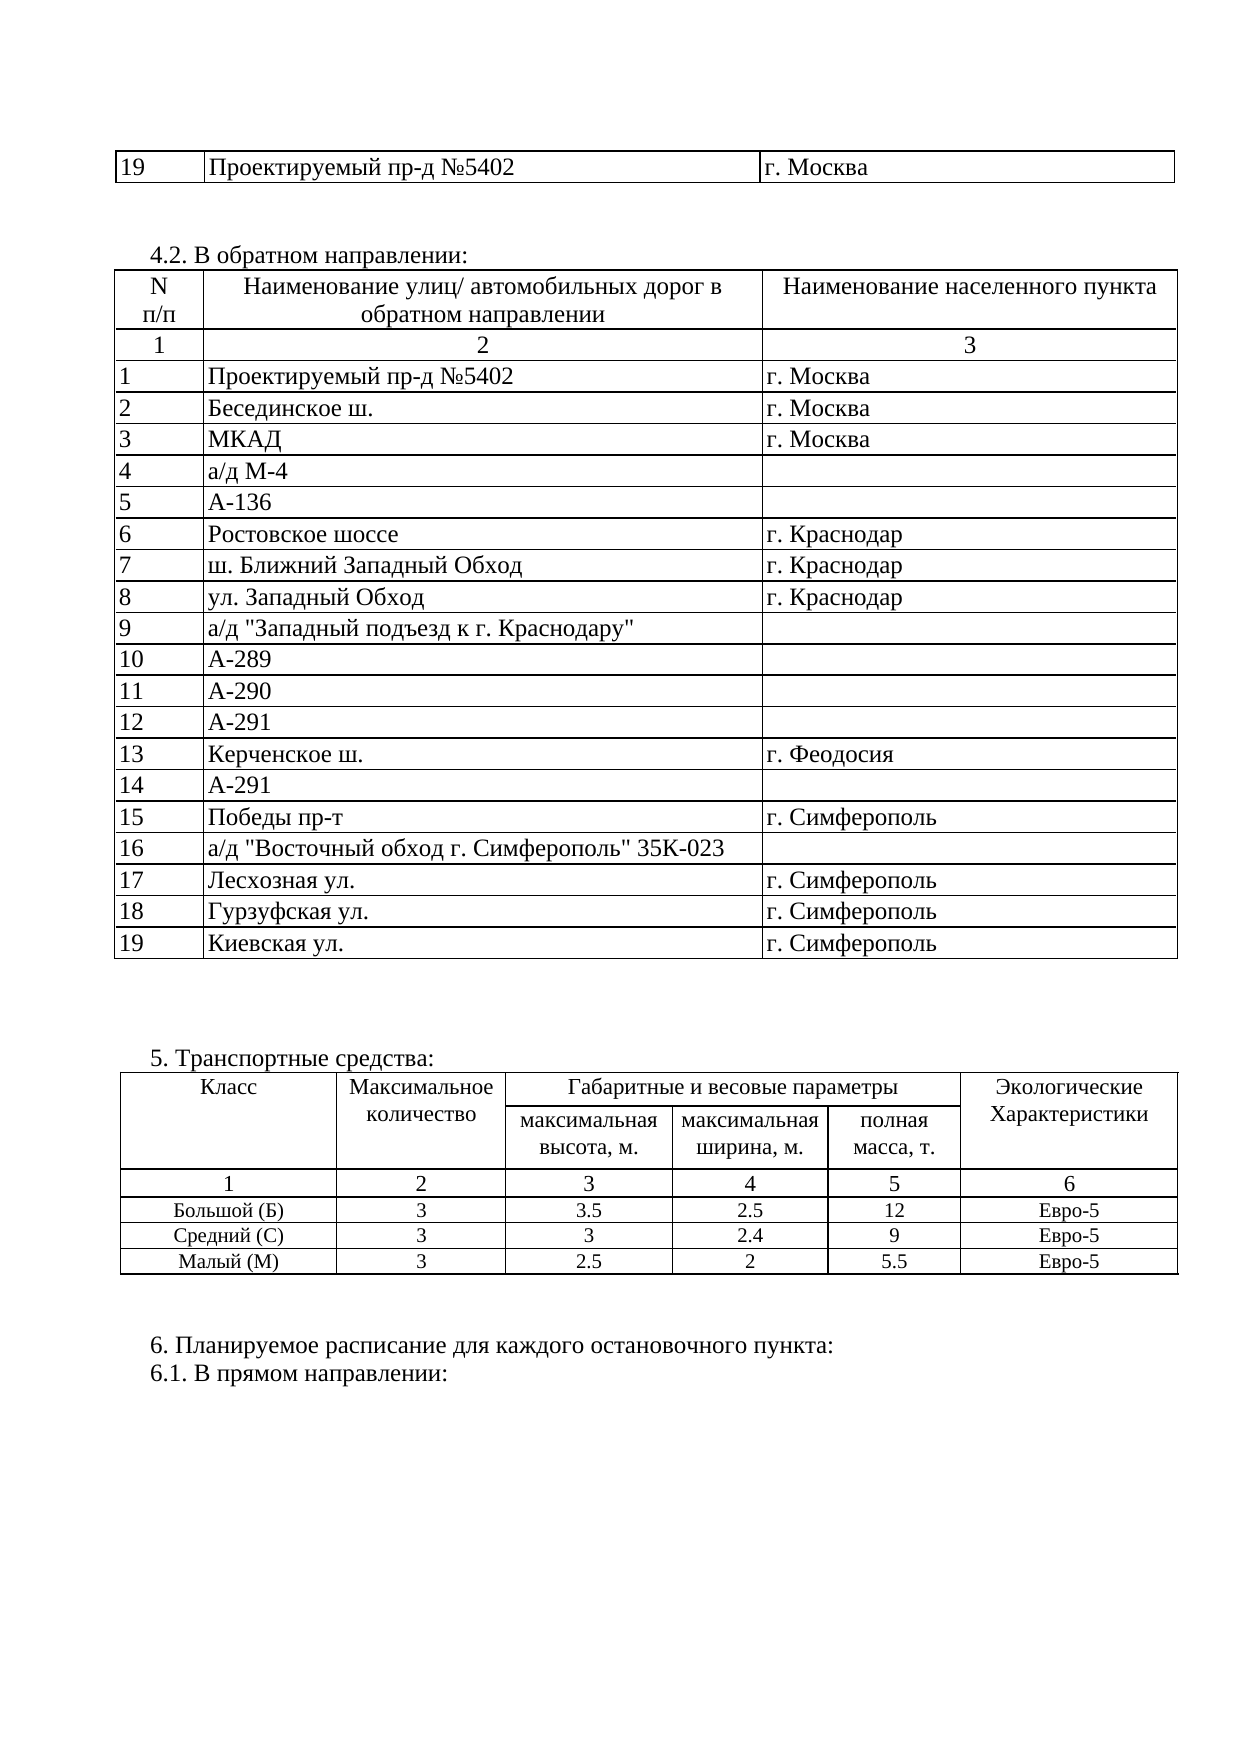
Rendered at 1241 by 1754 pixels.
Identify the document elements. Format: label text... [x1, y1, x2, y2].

table_cell г. Симферополь [763, 926, 1177, 957]
table_cell 10 [115, 644, 203, 674]
table_cell [763, 611, 1177, 643]
table_cell 2 [673, 1249, 827, 1273]
table_cell 18 [115, 896, 203, 926]
table_cell г. Симферополь [763, 895, 1177, 926]
table_cell [763, 769, 1177, 800]
table_cell Проектируемый пр-д №5402 [205, 152, 759, 181]
table_cell [763, 643, 1177, 674]
table_cell 2 [337, 1170, 505, 1196]
table_header Экологические Характеристики [961, 1073, 1177, 1168]
table_cell МКАД [204, 424, 762, 454]
table_cell 4 [673, 1170, 827, 1196]
table_cell 6 [115, 518, 203, 548]
table_cell 12 [115, 707, 203, 737]
table_cell 9 [115, 613, 203, 643]
table_cell г. Краснодар [763, 580, 1177, 611]
table_cell г. Краснодар [763, 549, 1177, 580]
table_cell 1 [115, 361, 203, 391]
table_cell максимальная ширина, м. [673, 1107, 827, 1168]
table_cell 5 [829, 1170, 960, 1196]
table_cell максимальная высота, м. [506, 1107, 672, 1168]
table_cell полная масса, т. [829, 1107, 960, 1168]
table_cell 8 [115, 581, 203, 611]
table_cell 14 [115, 770, 203, 800]
table_cell Евро-5 [961, 1198, 1177, 1222]
table_cell Малый (М) [121, 1249, 336, 1273]
table_cell 16 [115, 833, 203, 863]
table_cell Лесхозная ул. [204, 865, 762, 894]
table_cell [763, 674, 1177, 706]
table_cell Евро-5 [961, 1249, 1177, 1273]
table_cell г. Симферополь [763, 800, 1177, 832]
table_cell 3 [115, 424, 203, 454]
table_cell 2 [204, 330, 762, 360]
table_cell [763, 486, 1177, 517]
table_cell 3.5 [506, 1198, 672, 1222]
table_cell а/д "Восточный обход г. Симферополь" 35К-023 [204, 833, 762, 863]
table_cell а/д "Западный подъезд к г. Краснодару" [204, 613, 762, 643]
table_cell Большой (Б) [121, 1198, 336, 1222]
table_cell а/д М-4 [204, 456, 762, 486]
table_header Наименование улиц/ автомобильных дорог в обратном направлении [204, 271, 762, 328]
text 6. Планируемое расписание для каждого остановочного пункта: [150, 1330, 1090, 1358]
table_cell 4 [115, 455, 203, 486]
table_cell А-136 [204, 487, 762, 517]
table_cell г. Москва [763, 391, 1177, 423]
table_cell Бесединское ш. [204, 393, 762, 423]
table_cell А-289 [204, 645, 762, 674]
table_cell 5.5 [829, 1249, 960, 1273]
table_cell 9 [829, 1223, 960, 1247]
table_cell 3 [506, 1170, 672, 1196]
table_header N п/п [115, 271, 203, 328]
table_cell г. Москва [763, 423, 1177, 454]
text 4.2. В обратном направлении: [150, 241, 1090, 269]
table_cell 1 [115, 329, 203, 360]
table_cell г. Москва [763, 360, 1177, 391]
table_header Максимальное количество [337, 1073, 505, 1168]
text 6.1. В прямом направлении: [150, 1358, 1090, 1387]
text 5. Транспортные средства: [150, 1043, 1090, 1072]
table_cell 2 [115, 392, 203, 423]
table_cell Евро-5 [961, 1223, 1177, 1247]
table_cell 3 [337, 1198, 505, 1222]
table_cell 7 [115, 550, 203, 580]
table_cell [763, 832, 1177, 863]
table_cell 2.5 [673, 1198, 827, 1222]
table_cell г. Феодосия [763, 737, 1177, 769]
table_cell 6 [961, 1170, 1177, 1196]
table_cell Проектируемый пр-д №5402 [204, 361, 762, 391]
table_cell Керченское ш. [204, 739, 762, 769]
table_cell Победы пр-т [204, 802, 762, 832]
table_cell Ростовское шоссе [204, 519, 762, 548]
table_cell 3 [506, 1223, 672, 1247]
table_cell 17 [115, 864, 203, 894]
table_header Габаритные и весовые параметры [506, 1073, 960, 1105]
table_cell 3 [337, 1249, 505, 1273]
table_cell Средний (С) [121, 1223, 336, 1247]
table_cell 3 [337, 1223, 505, 1247]
table_cell [763, 706, 1177, 737]
table_cell 5 [115, 487, 203, 517]
table_cell 2.5 [506, 1249, 672, 1273]
table_cell А-291 [204, 707, 762, 737]
table_cell 19 [117, 152, 204, 181]
table_cell 12 [829, 1198, 960, 1222]
table_cell Киевская ул. [204, 928, 762, 957]
table_cell ул. Западный Обход [204, 582, 762, 611]
table_cell 13 [115, 738, 203, 769]
table_cell [763, 454, 1177, 486]
table_cell 11 [115, 675, 203, 706]
table_cell 2.4 [673, 1223, 827, 1247]
table_cell 15 [115, 801, 203, 832]
table_cell 19 [115, 927, 203, 957]
table_cell г. Симферополь [763, 863, 1177, 894]
table_cell А-291 [204, 770, 762, 800]
table_cell ш. Ближний Западный Обход [204, 550, 762, 580]
table_cell 3 [763, 328, 1177, 360]
table_cell Гурзуфская ул. [204, 896, 762, 926]
table_cell г. Москва [761, 152, 1174, 181]
table_header Наименование населенного пункта [763, 271, 1177, 328]
table_cell А-290 [204, 676, 762, 706]
table_header Класс [121, 1073, 336, 1168]
table_cell 1 [121, 1170, 336, 1196]
table_cell г. Краснодар [763, 517, 1177, 548]
